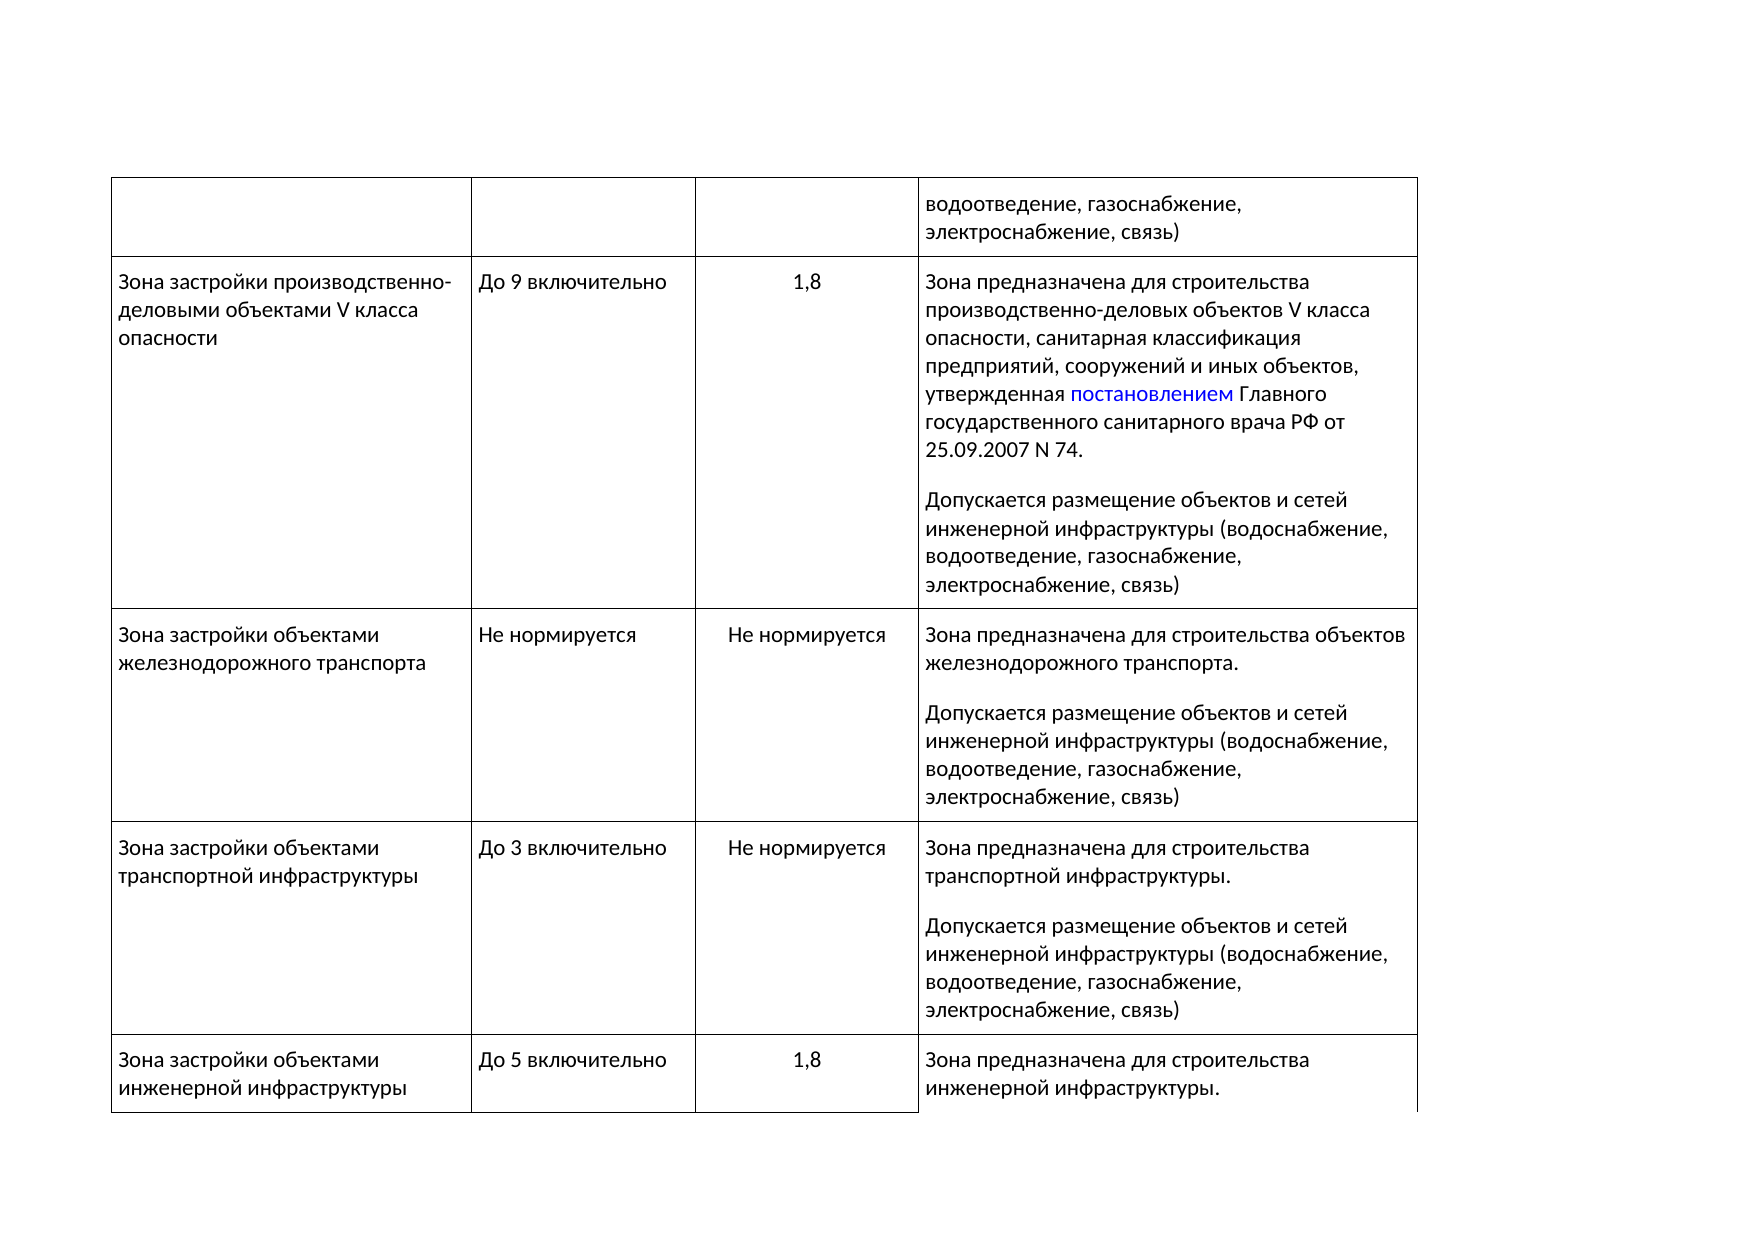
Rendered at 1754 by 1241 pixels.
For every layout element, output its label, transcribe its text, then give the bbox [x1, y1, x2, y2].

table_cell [919, 899, 1417, 1034]
table_cell Не нормируется [696, 822, 918, 1034]
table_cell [919, 178, 1417, 256]
table_cell Не нормируется [472, 609, 695, 821]
table_cell До 9 включительно [472, 257, 695, 608]
table_cell 1,8 [696, 257, 918, 608]
table_cell До 3 включительно [472, 822, 695, 1034]
table_cell До 5 включительно [472, 1035, 695, 1112]
table_cell Зона застройки объектами железнодорожного транспорта [112, 609, 471, 821]
table_cell 1,8 [696, 1035, 918, 1112]
table_cell Не нормируется [696, 609, 918, 821]
table_cell Зона предназначена для строительства объектов железнодорожного транспорта. [919, 609, 1417, 687]
table_cell Допускается размещение объектов и сетей инженерной инфраструктуры (водоснабжение, водоотведение, газоснабжение, электроснабжение, связь) [919, 474, 1417, 608]
table_cell Зона застройки объектами транспортной инфраструктуры [112, 822, 471, 1034]
table_cell Допускается размещение объектов и сетей инженерной инфраструктуры (водоснабжение, водоотведение, газоснабжение, электроснабжение, связь) [919, 687, 1417, 821]
table_cell Зона предназначена для строительства транспортной инфраструктуры. [919, 822, 1417, 899]
table_cell Зона предназначена для строительства производственно-деловых объектов V класса опасности, санитарная классификация предприятий, сооружений и иных объектов, утвержденная постановлением Главного государственного санитарного врача РФ от 25.09.2007 N 74. [919, 257, 1417, 474]
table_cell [112, 1035, 471, 1112]
table_cell Зона застройки производственно- деловыми объектами V класса опасности [112, 257, 471, 608]
table_cell Зона предназначена для строительства инженерной инфраструктуры. [919, 1035, 1417, 1112]
